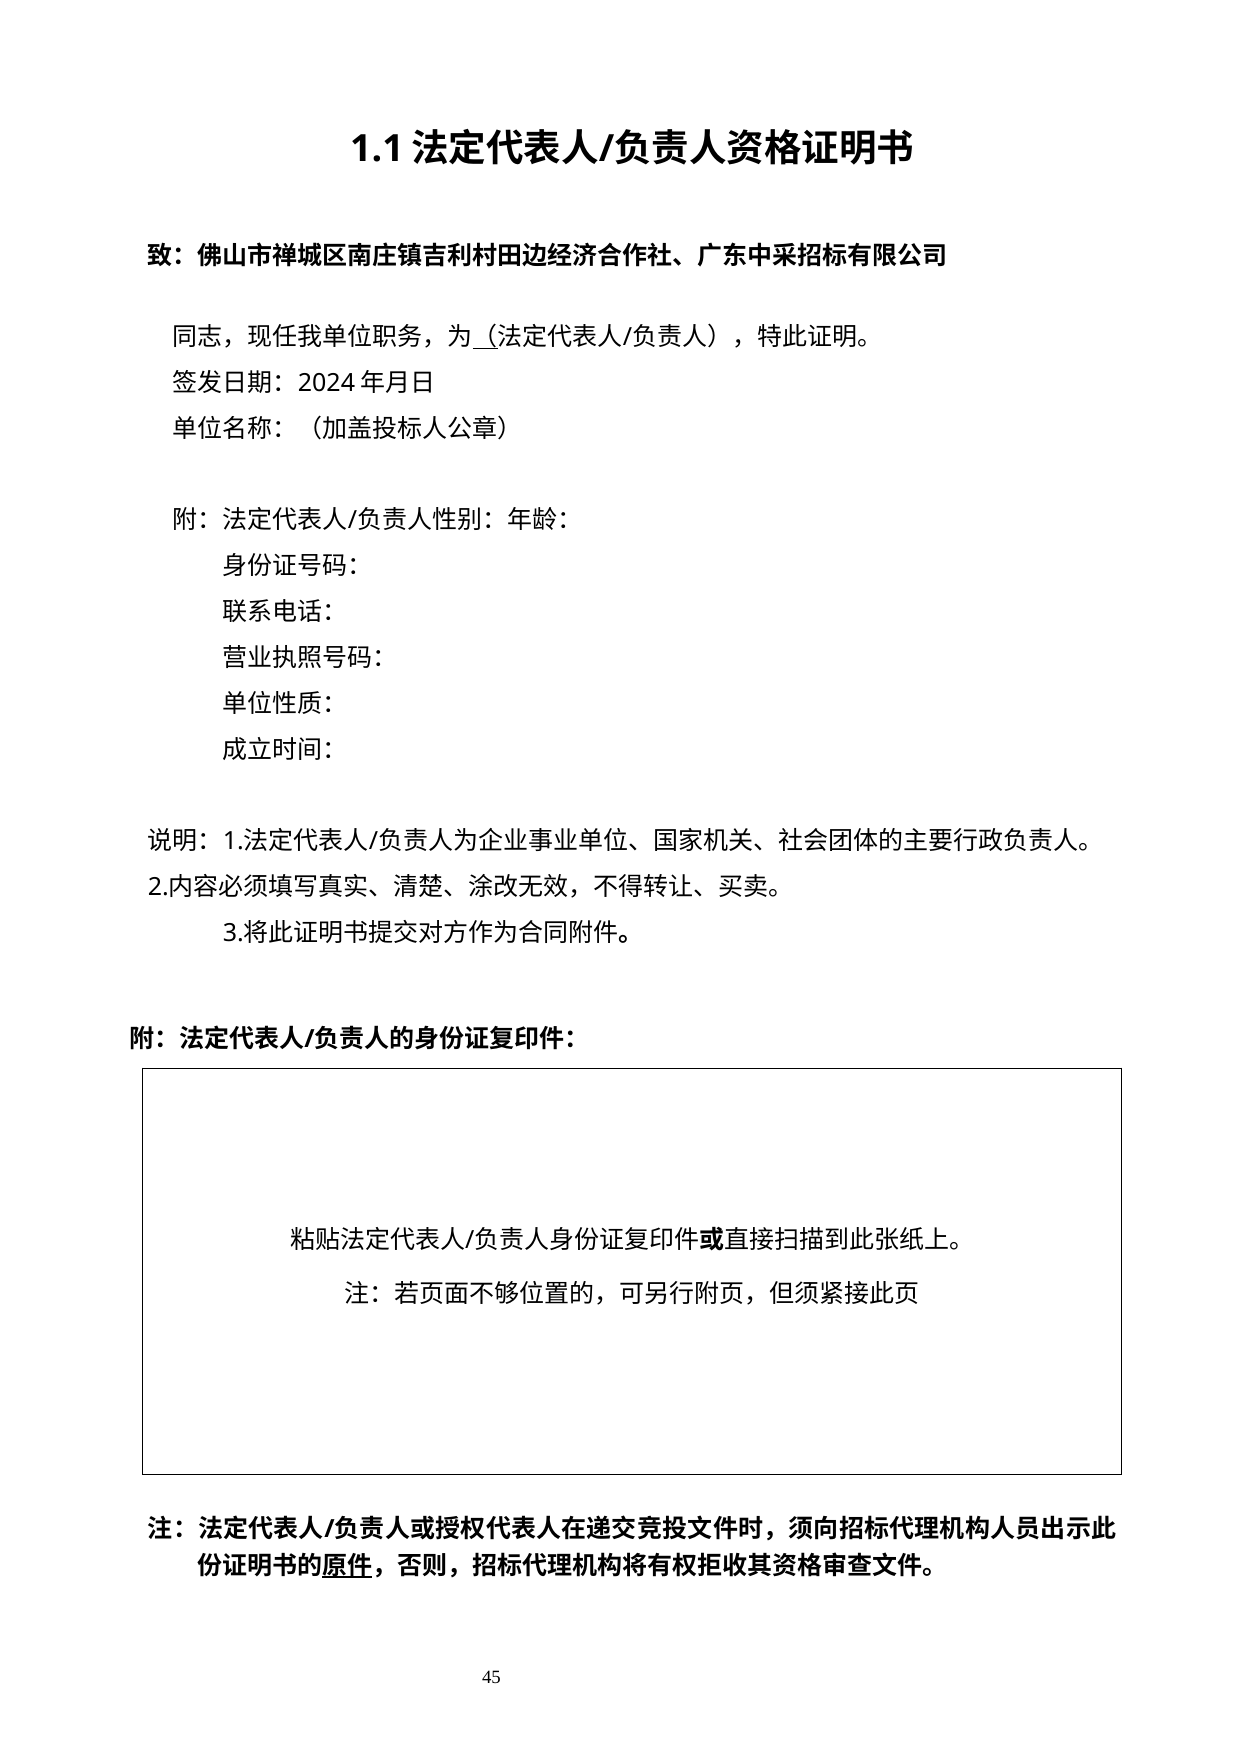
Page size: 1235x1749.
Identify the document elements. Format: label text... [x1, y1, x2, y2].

text 注：法定代表人/负责人或授权代表人在递交竞投文件时，须向招标代理机构人员出示此份证明书的原件，否则，招标代理机构将有权拒收其资格审查文件。 [148, 1509, 1116, 1581]
text 签发日期：2024年月日 [148, 355, 1116, 401]
text 附：法定代表人/负责人性别：年龄： [148, 492, 1116, 538]
text 附：法定代表人/负责人的身份证复印件： [129, 1019, 1116, 1055]
text 3.将此证明书提交对方作为合同附件。 [148, 905, 1116, 951]
table_header 粘贴法定代表人/负责人身份证复印件或直接扫描到此张纸上。 注：若页面不够位置的，可另行附页，但须紧接此页 [143, 1069, 1121, 1474]
text 成立时间： [148, 721, 1116, 767]
text 单位名称：（加盖投标人公章） [148, 401, 1116, 446]
text 致：佛山市禅城区南庄镇吉利村田边经济合作社、广东中采招标有限公司 [148, 225, 1116, 275]
text 2.内容必须填写真实、清楚、涂改无效，不得转让、买卖。 [148, 859, 1116, 905]
text 身份证号码： [148, 538, 1116, 584]
text 联系电话： [148, 584, 1116, 630]
text 说明：1.法定代表人/负责人为企业事业单位、国家机关、社会团体的主要行政负责人。 [148, 813, 1116, 859]
text 单位性质： [148, 676, 1116, 721]
text 同志，现任我单位职务，为（法定代表人/负责人），特此证明。 [148, 309, 1116, 355]
text 1.1法定代表人/负责人资格证明书 [148, 118, 1116, 173]
text 营业执照号码： [148, 630, 1116, 676]
